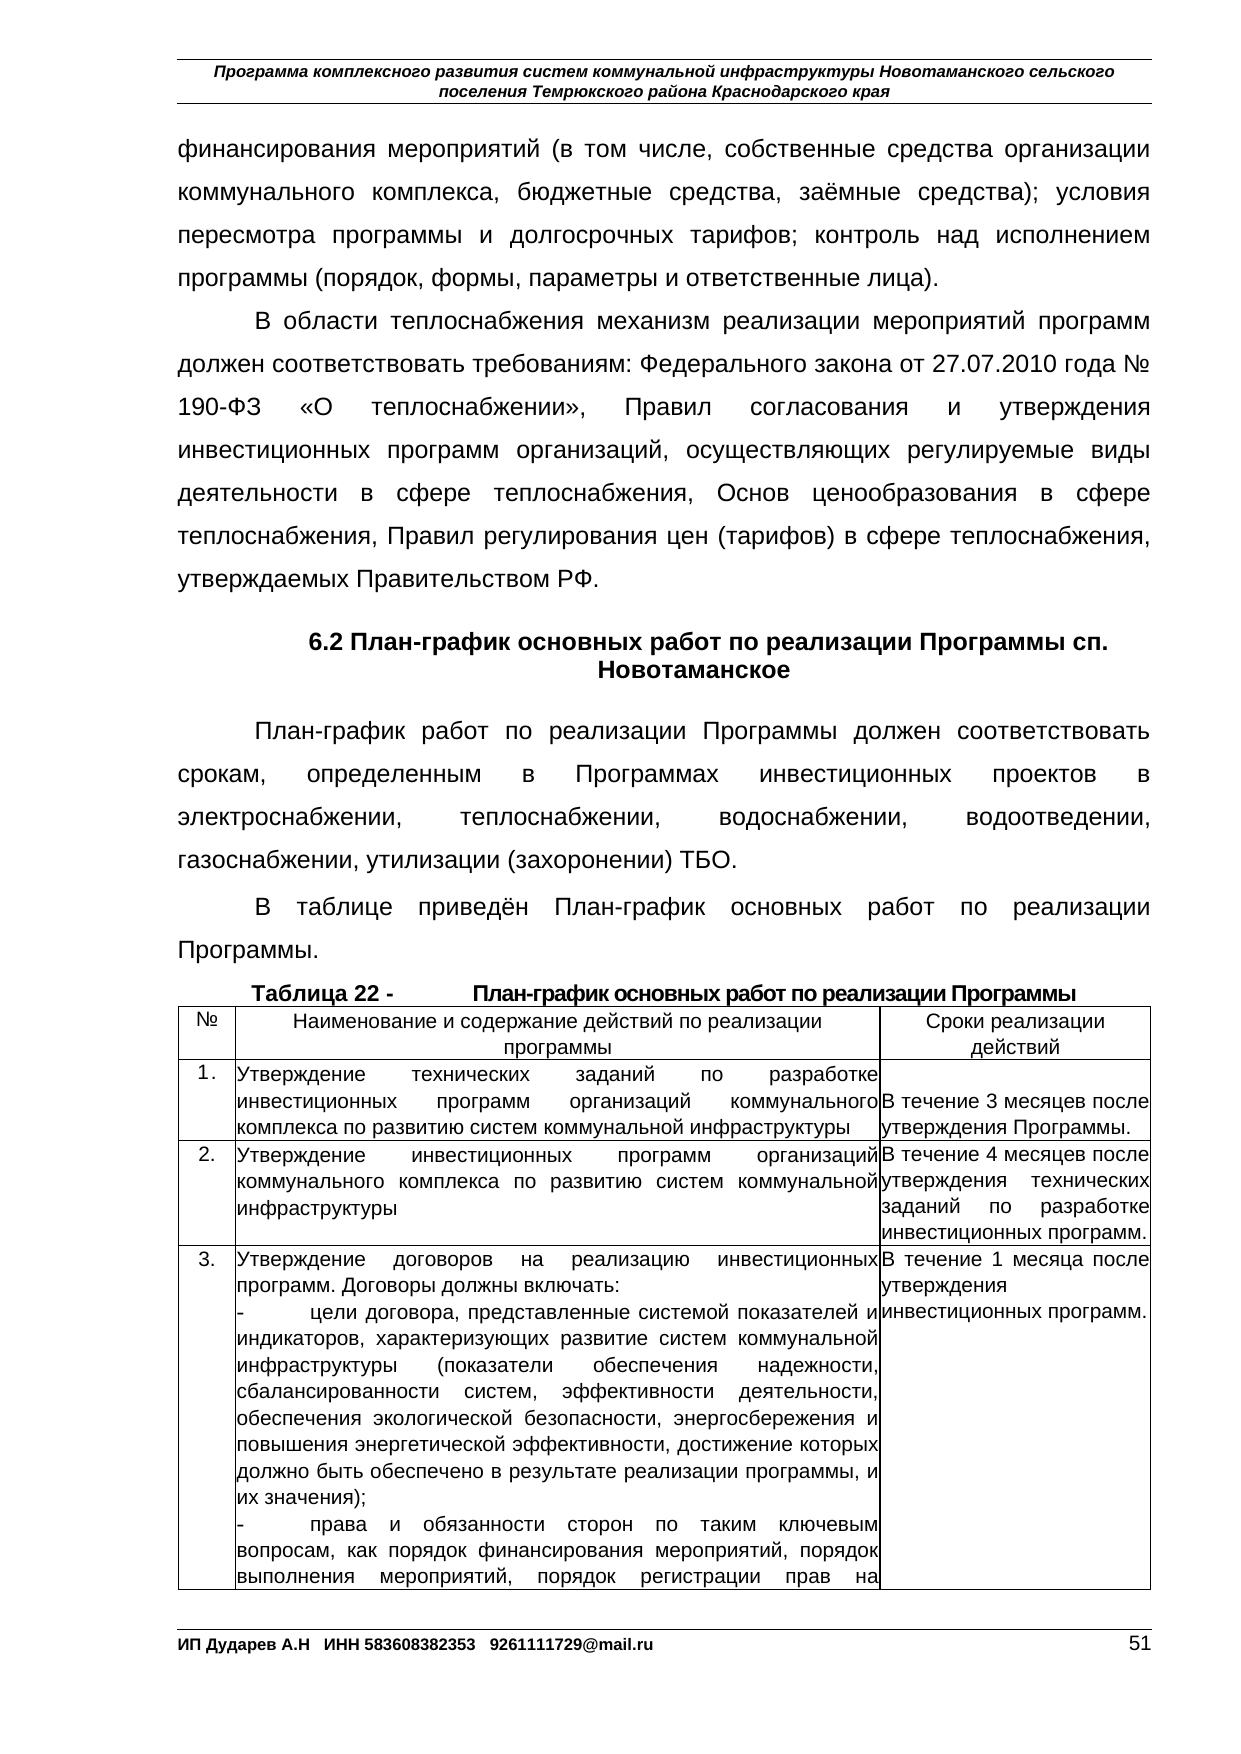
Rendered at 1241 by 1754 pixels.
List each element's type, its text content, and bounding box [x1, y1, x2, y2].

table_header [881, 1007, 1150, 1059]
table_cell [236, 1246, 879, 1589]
text В области теплоснабжения механизм реализации мероприятий программ должен соответствовать требованиям: Федерального закона от 27.07.2010 года № 190-ФЗ «О теплоснабжении», Правил согласования и утверждения инвестиционных программ организаций, осуществляющих регулируемые виды деятельности в сфере теплоснабжения, Основ ценообразования в сфере теплоснабжения, Правил регулирования цен (тарифов) в сфере теплоснабжения, утверждаемых Правительством РФ. [177, 295, 1152, 596]
text План-график работ по реализации Программы должен соответствовать срокам, определенным в Программах инвестиционных проектов в электроснабжении, теплоснабжении, водоснабжении, водоотведении, газоснабжении, утилизации (захоронении) ТБО. [177, 705, 1152, 877]
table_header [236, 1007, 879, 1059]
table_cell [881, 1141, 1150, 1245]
subtitle План-график основных работ по реализации Программы сп. Новотаманское [236, 627, 1152, 684]
title План-график основных работ по реализации Программы [177, 980, 1152, 1006]
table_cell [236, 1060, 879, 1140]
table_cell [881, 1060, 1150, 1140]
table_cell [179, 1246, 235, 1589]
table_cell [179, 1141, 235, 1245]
text В таблице приведён План-график основных работ по реализации Программы. [177, 881, 1152, 967]
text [177, 123, 1152, 295]
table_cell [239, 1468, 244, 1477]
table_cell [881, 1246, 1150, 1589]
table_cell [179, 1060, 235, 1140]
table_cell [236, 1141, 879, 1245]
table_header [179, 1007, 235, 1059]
